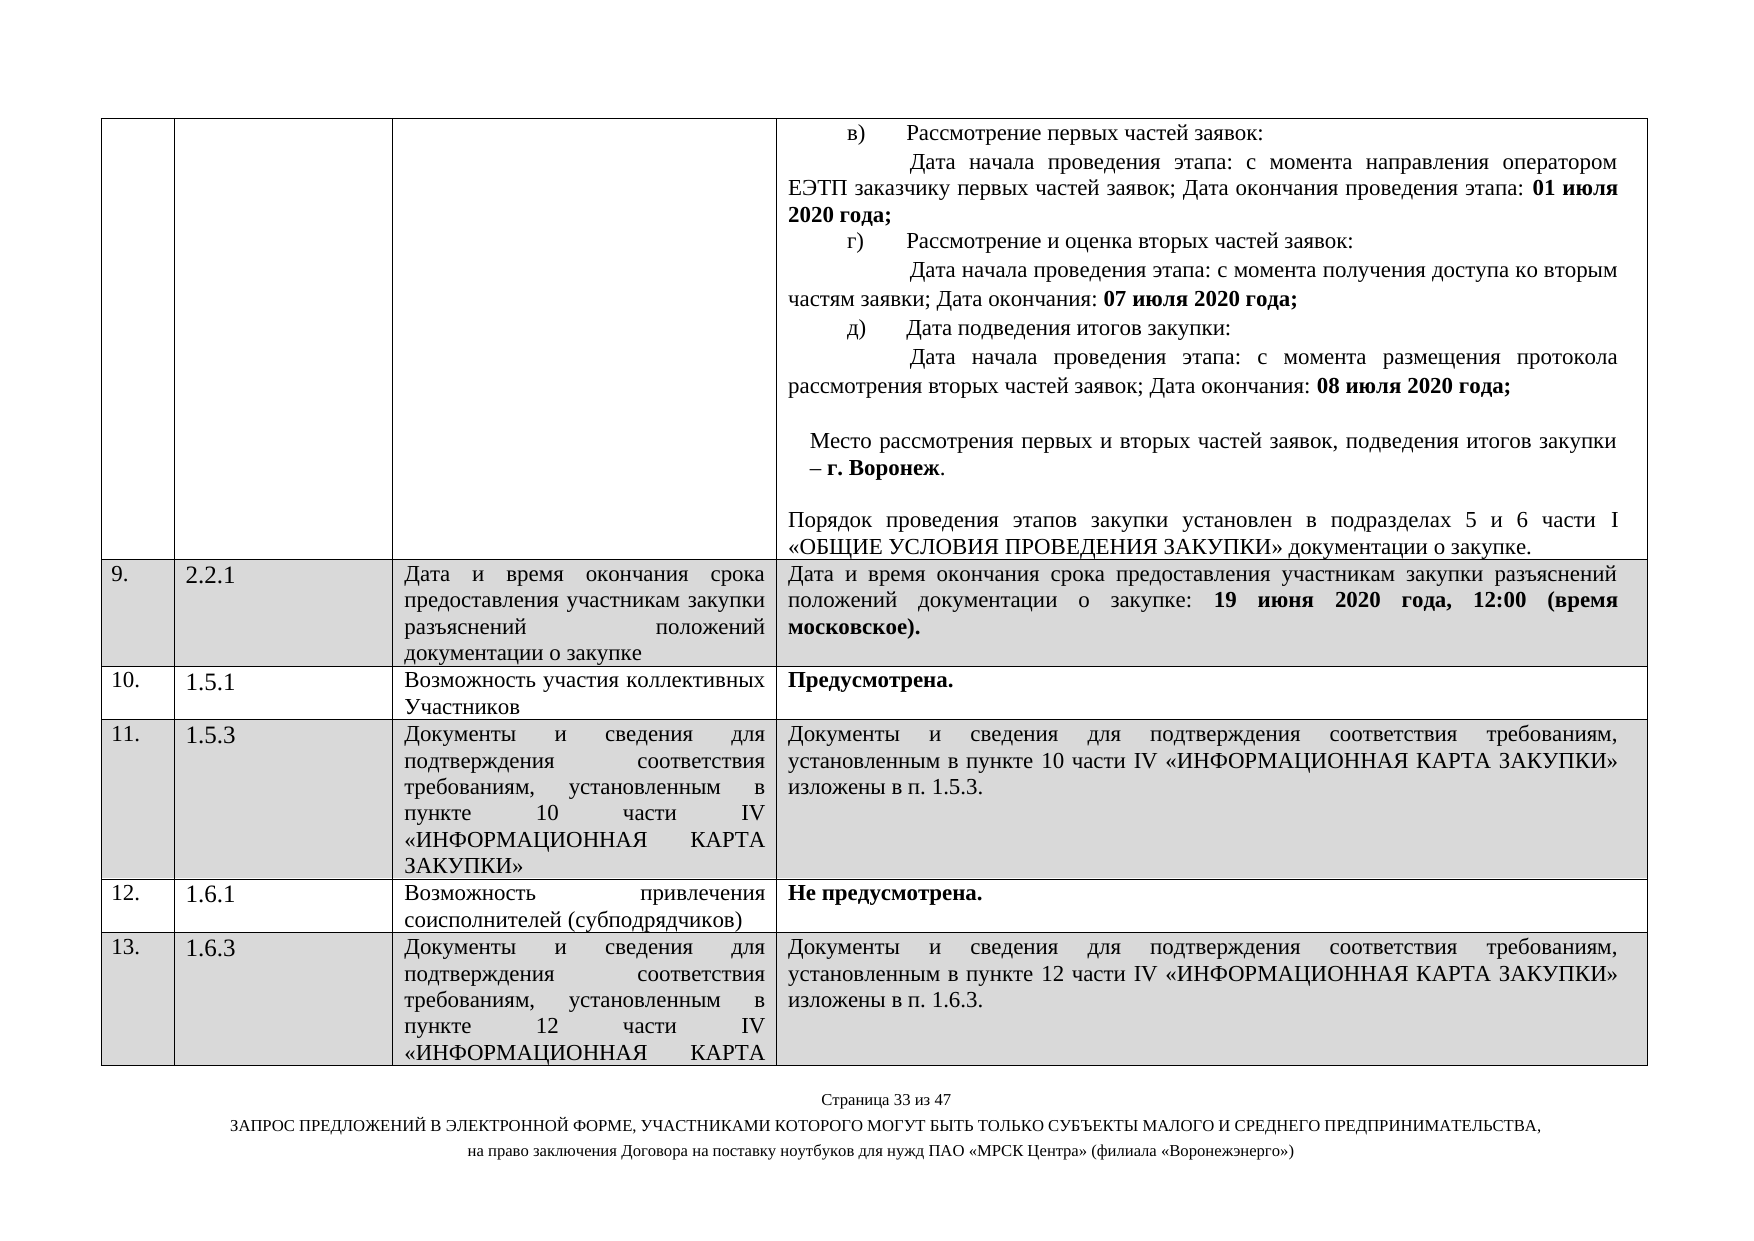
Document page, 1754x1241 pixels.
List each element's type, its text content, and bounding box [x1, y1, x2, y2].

table_cell Дата и время окончания срока предоставления участникам закупки разъяснений положений документации о закупке [393, 560, 776, 666]
table_cell Не предусмотрена. [777, 880, 1647, 932]
table_cell [102, 667, 174, 719]
table_cell [102, 119, 174, 559]
table_cell 1.6.3 [175, 933, 392, 1065]
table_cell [777, 119, 1647, 559]
table_cell 2.2.1 [175, 560, 392, 666]
table_cell Возможность участия коллективных Участников [393, 667, 776, 719]
table_cell [102, 880, 174, 932]
table_cell [102, 933, 174, 1065]
table_cell [102, 720, 174, 878]
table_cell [777, 933, 1647, 1065]
table_cell Дата и время окончания срока предоставления участникам закупки разъяснений положений документации о закупке: 19 июня 2020 года, 12:00 (время московское). [777, 560, 1647, 666]
table_cell 1.6.1 [175, 880, 392, 932]
table_cell Документы и сведения для подтверждения соответствия требованиям, установленным в пункте 10 части IV «ИНФОРМАЦИОННАЯ КАРТА ЗАКУПКИ» [393, 720, 776, 878]
table_cell Предусмотрена. [777, 667, 1647, 719]
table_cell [175, 119, 392, 559]
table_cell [393, 119, 776, 559]
table_cell Документы и сведения для подтверждения соответствия требованиям, установленным в пункте 10 части IV «ИНФОРМАЦИОННАЯ КАРТА ЗАКУПКИ» изложены в п. 1.5.3. [777, 720, 1647, 878]
table_cell Возможность привлечения соисполнителей (субподрядчиков) [393, 880, 776, 932]
table_cell [102, 560, 174, 666]
table_cell 1.5.3 [175, 720, 392, 878]
table_cell 1.5.1 [175, 667, 392, 719]
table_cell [393, 933, 776, 1065]
